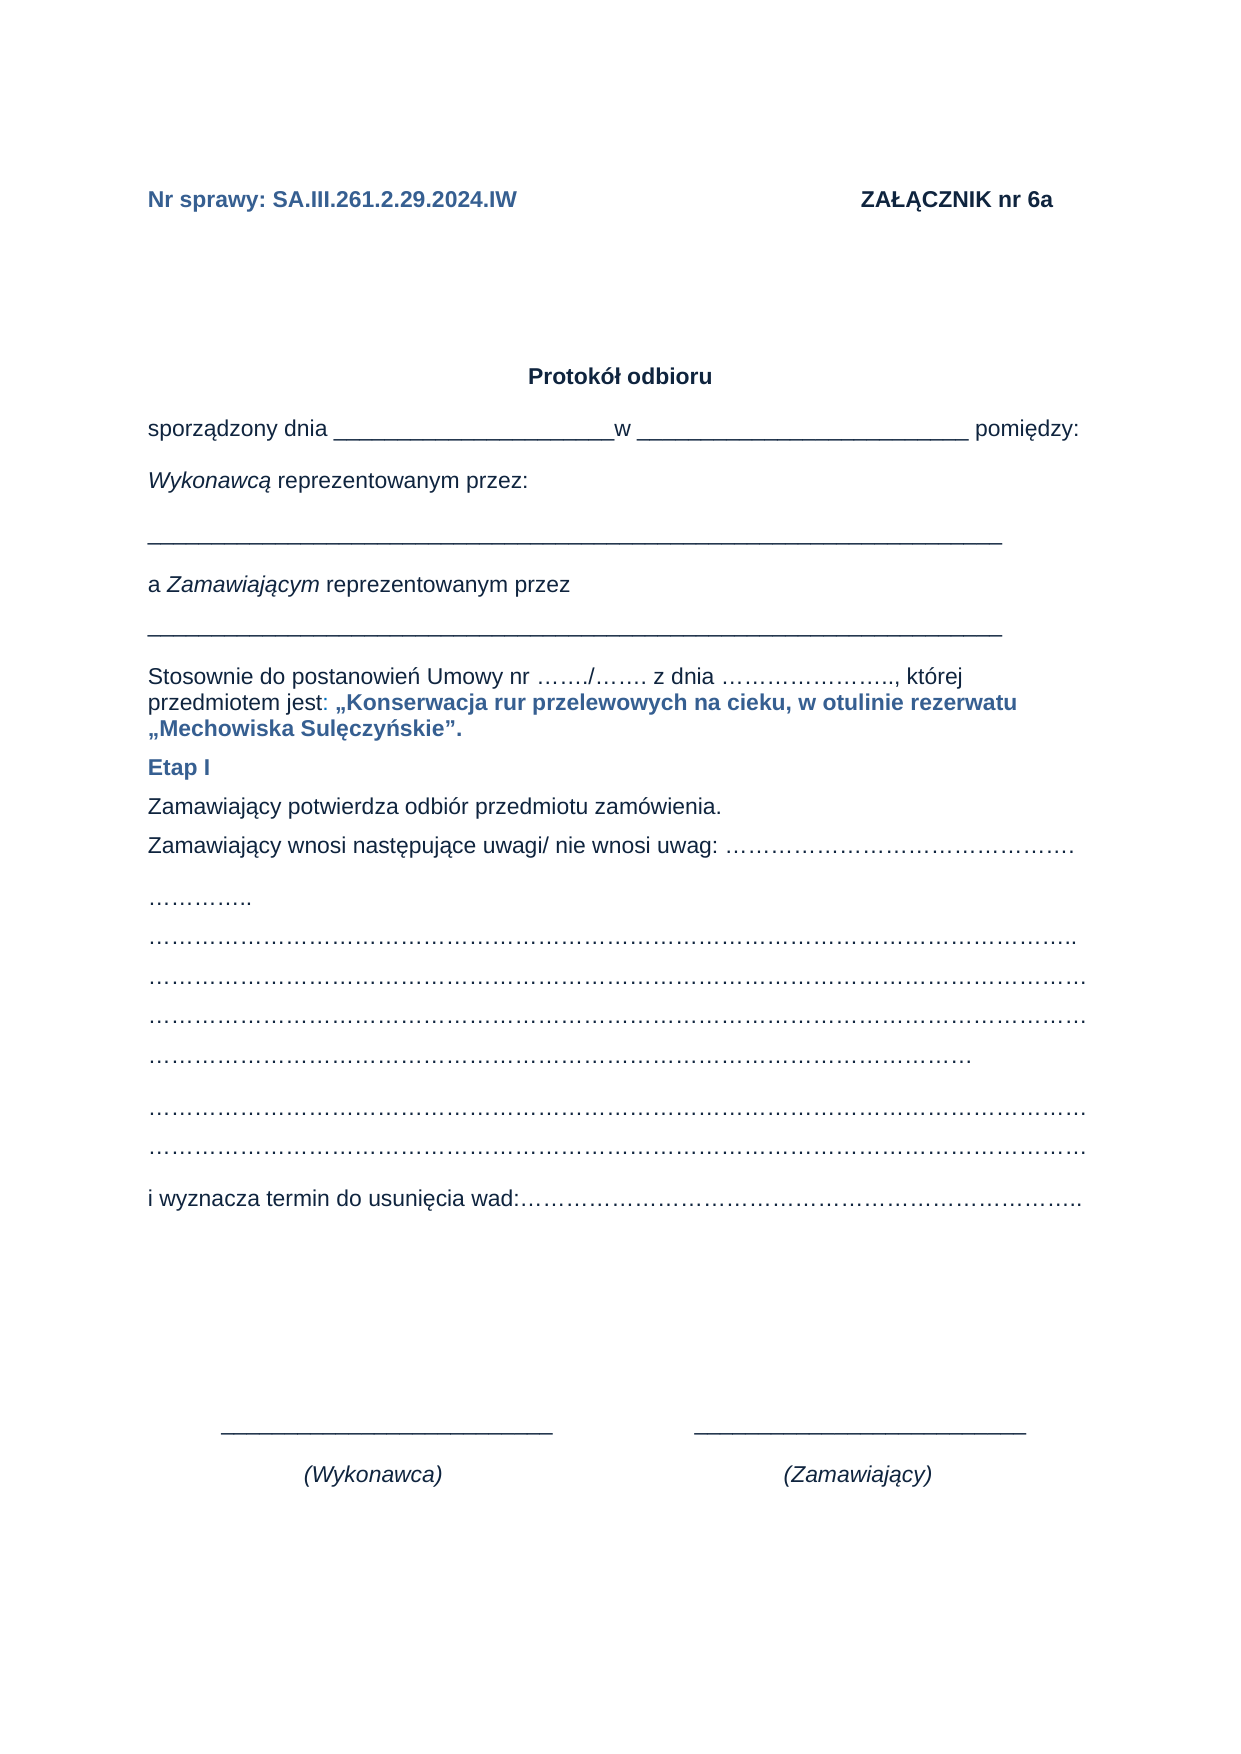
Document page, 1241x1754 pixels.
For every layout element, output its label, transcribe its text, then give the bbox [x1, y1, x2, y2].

text ………………………………………………………………………………………………………………………………………………………………………………………………………………………… [148, 1094, 1093, 1159]
text a Zamawiającym reprezentowanym przez ___________________________________________________________________ [148, 571, 1093, 637]
text Wykonawcą reprezentowanym przez: [148, 467, 1093, 493]
subtitle Nr sprawy: SA.III.261.2.29.2024.IW ZAŁĄCZNIK nr 6a [148, 186, 1093, 212]
text sporządzony dnia ______________________w __________________________ pomiędzy: [148, 415, 1093, 442]
text Etap I [148, 754, 1093, 781]
text Zamawiający wnosi następujące uwagi/ nie wnosi uwag: ………………………………………. [148, 832, 1093, 858]
table_cell (Wykonawca) [203, 1448, 683, 1499]
text Protokół odbioru [148, 363, 1093, 389]
table_header __________________________ [203, 1397, 683, 1448]
table_header __________________________ [683, 1397, 1093, 1448]
table_cell (Zamawiający) [683, 1448, 1093, 1499]
text ___________________________________________________________________ [148, 519, 1093, 546]
text Stosownie do postanowień Umowy nr ……./……. z dnia ………………….., której przedmiotem jest: „Konserwacja rur przelewowych na cieku, w otulinie rezerwatu „Mechowiska Sulęczyńskie”. [148, 663, 1093, 742]
text i wyznacza termin do usunięcia wad:……………………………………………………………….. [148, 1185, 1093, 1212]
text Zamawiający potwierdza odbiór przedmiotu zamówienia. [148, 793, 1093, 819]
text …………..…………………………………………………………………………………………………………..………………………………………………………………………………………………………………………………………………………………………………………………………………………………………………………………………………………………………………………… [148, 884, 1093, 1068]
